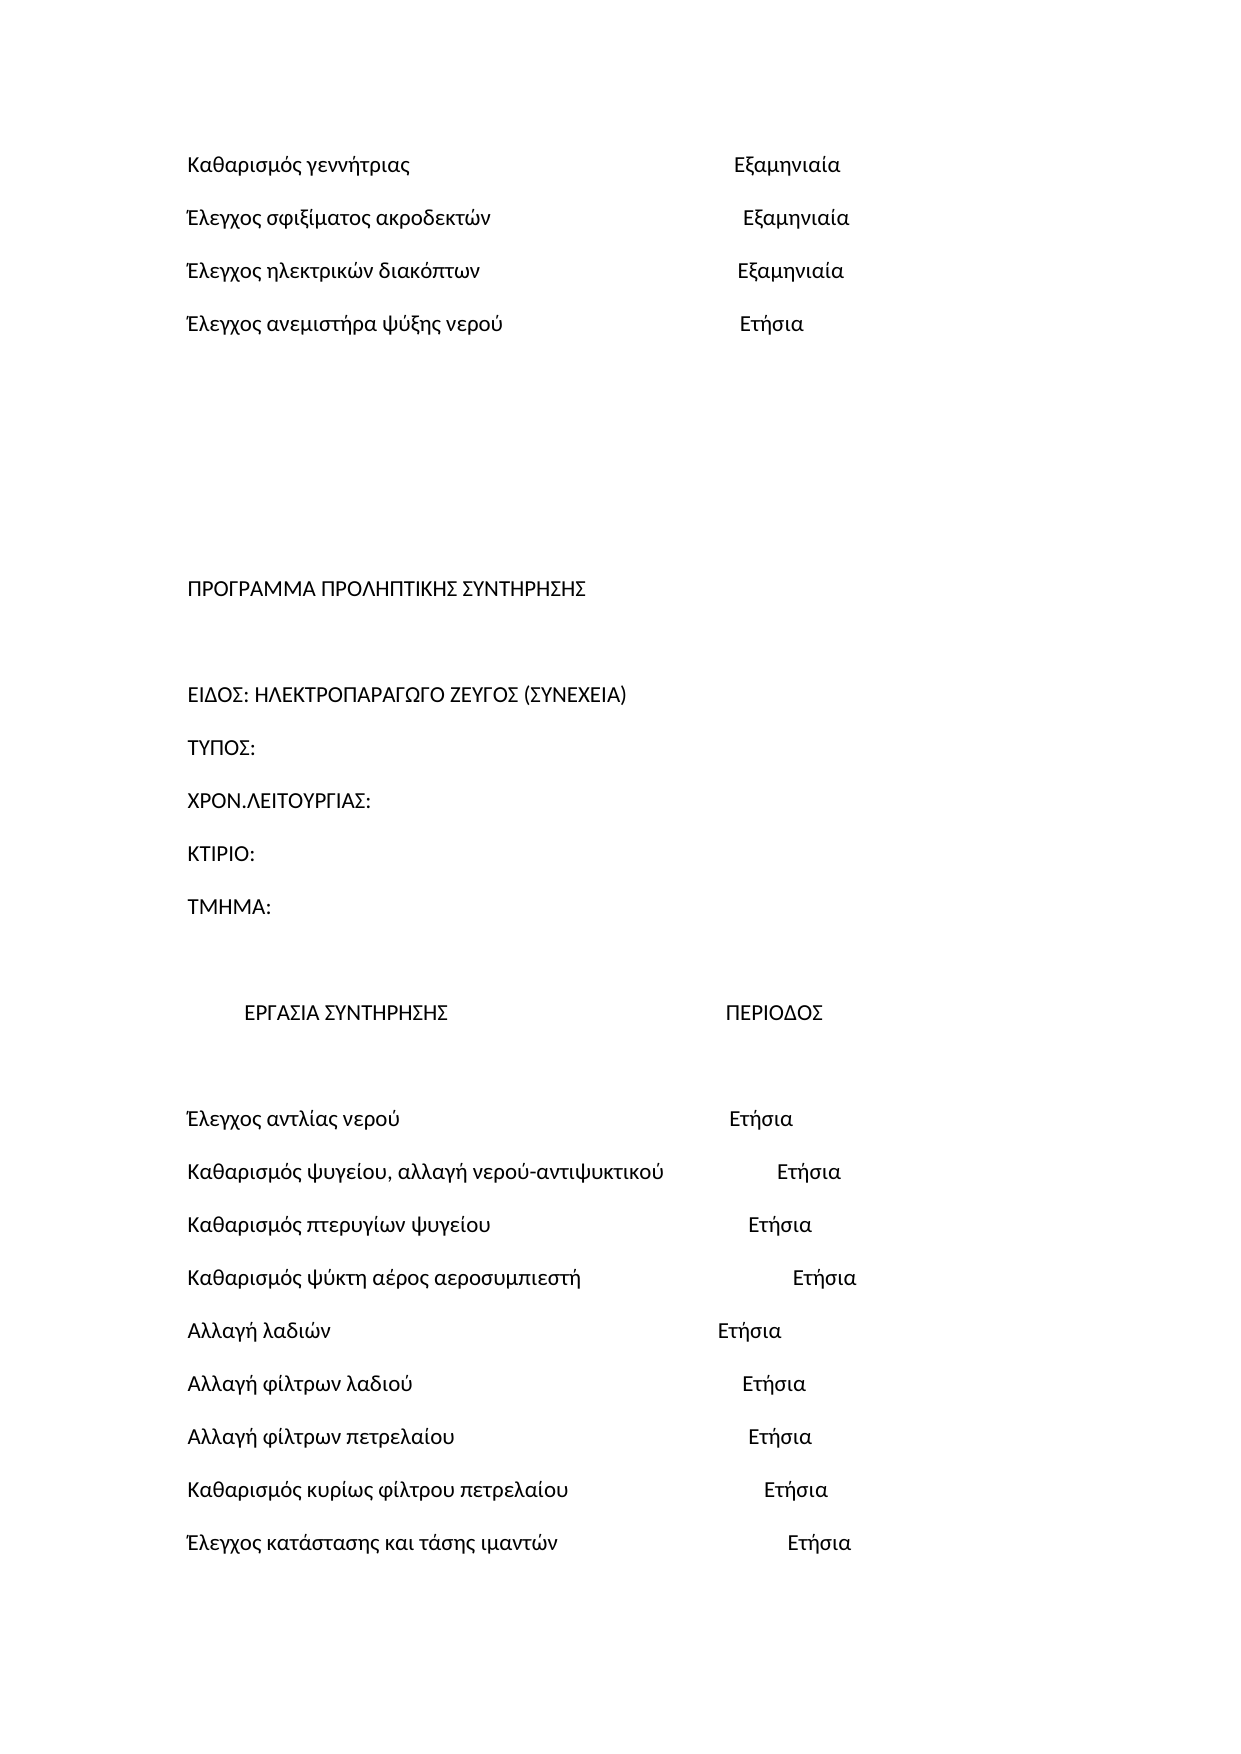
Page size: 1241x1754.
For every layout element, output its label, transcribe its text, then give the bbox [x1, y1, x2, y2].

text Έλεγχος ηλεκτρικών διακόπτων Εξαμηνιαία [187, 256, 1053, 284]
text Έλεγχος αντλίας νερού Ετήσια [187, 1104, 1053, 1132]
text Αλλαγή φίλτρων λαδιού Ετήσια [187, 1369, 1053, 1397]
text ΤΥΠΟΣ: [187, 733, 1053, 761]
text Αλλαγή λαδιών Ετήσια [187, 1316, 1053, 1344]
text Καθαρισμός πτερυγίων ψυγείου Ετήσια [187, 1210, 1053, 1238]
text ΚΤΙΡΙΟ: [187, 839, 1053, 867]
text Έλεγχος κατάστασης και τάσης ιμαντών Ετήσια [187, 1528, 1053, 1557]
text Αλλαγή φίλτρων πετρελαίου Ετήσια [187, 1422, 1053, 1451]
text ΕΙΔΟΣ: ΗΛΕΚΤΡΟΠΑΡΑΓΩΓΟ ΖΕΥΓΟΣ (ΣΥΝΕΧΕΙΑ) [187, 680, 1053, 708]
text ΧΡΟΝ.ΛΕΙΤΟΥΡΓΙΑΣ: [187, 786, 1053, 814]
text Καθαρισμός κυρίως φίλτρου πετρελαίου Ετήσια [187, 1476, 1053, 1503]
text ΕΡΓΑΣΙΑ ΣΥΝΤΗΡΗΣΗΣ ΠΕΡΙΟΔΟΣ [187, 998, 1053, 1026]
text Έλεγχος σφιξίματος ακροδεκτών Εξαμηνιαία [187, 203, 1053, 231]
text ΠΡΟΓΡΑΜΜΑ ΠΡΟΛΗΠΤΙΚΗΣ ΣΥΝΤΗΡΗΣΗΣ [187, 574, 1053, 602]
text Έλεγχος ανεμιστήρα ψύξης νερού Ετήσια [187, 309, 1053, 337]
text Καθαρισμός γεννήτριας Εξαμηνιαία [187, 150, 1053, 178]
text Καθαρισμός ψύκτη αέρος αεροσυμπιεστή Ετήσια [187, 1263, 1053, 1291]
text ΤΜΗΜΑ: [187, 892, 1053, 920]
text Καθαρισμός ψυγείου, αλλαγή νερού-αντιψυκτικού Ετήσια [187, 1157, 1053, 1185]
